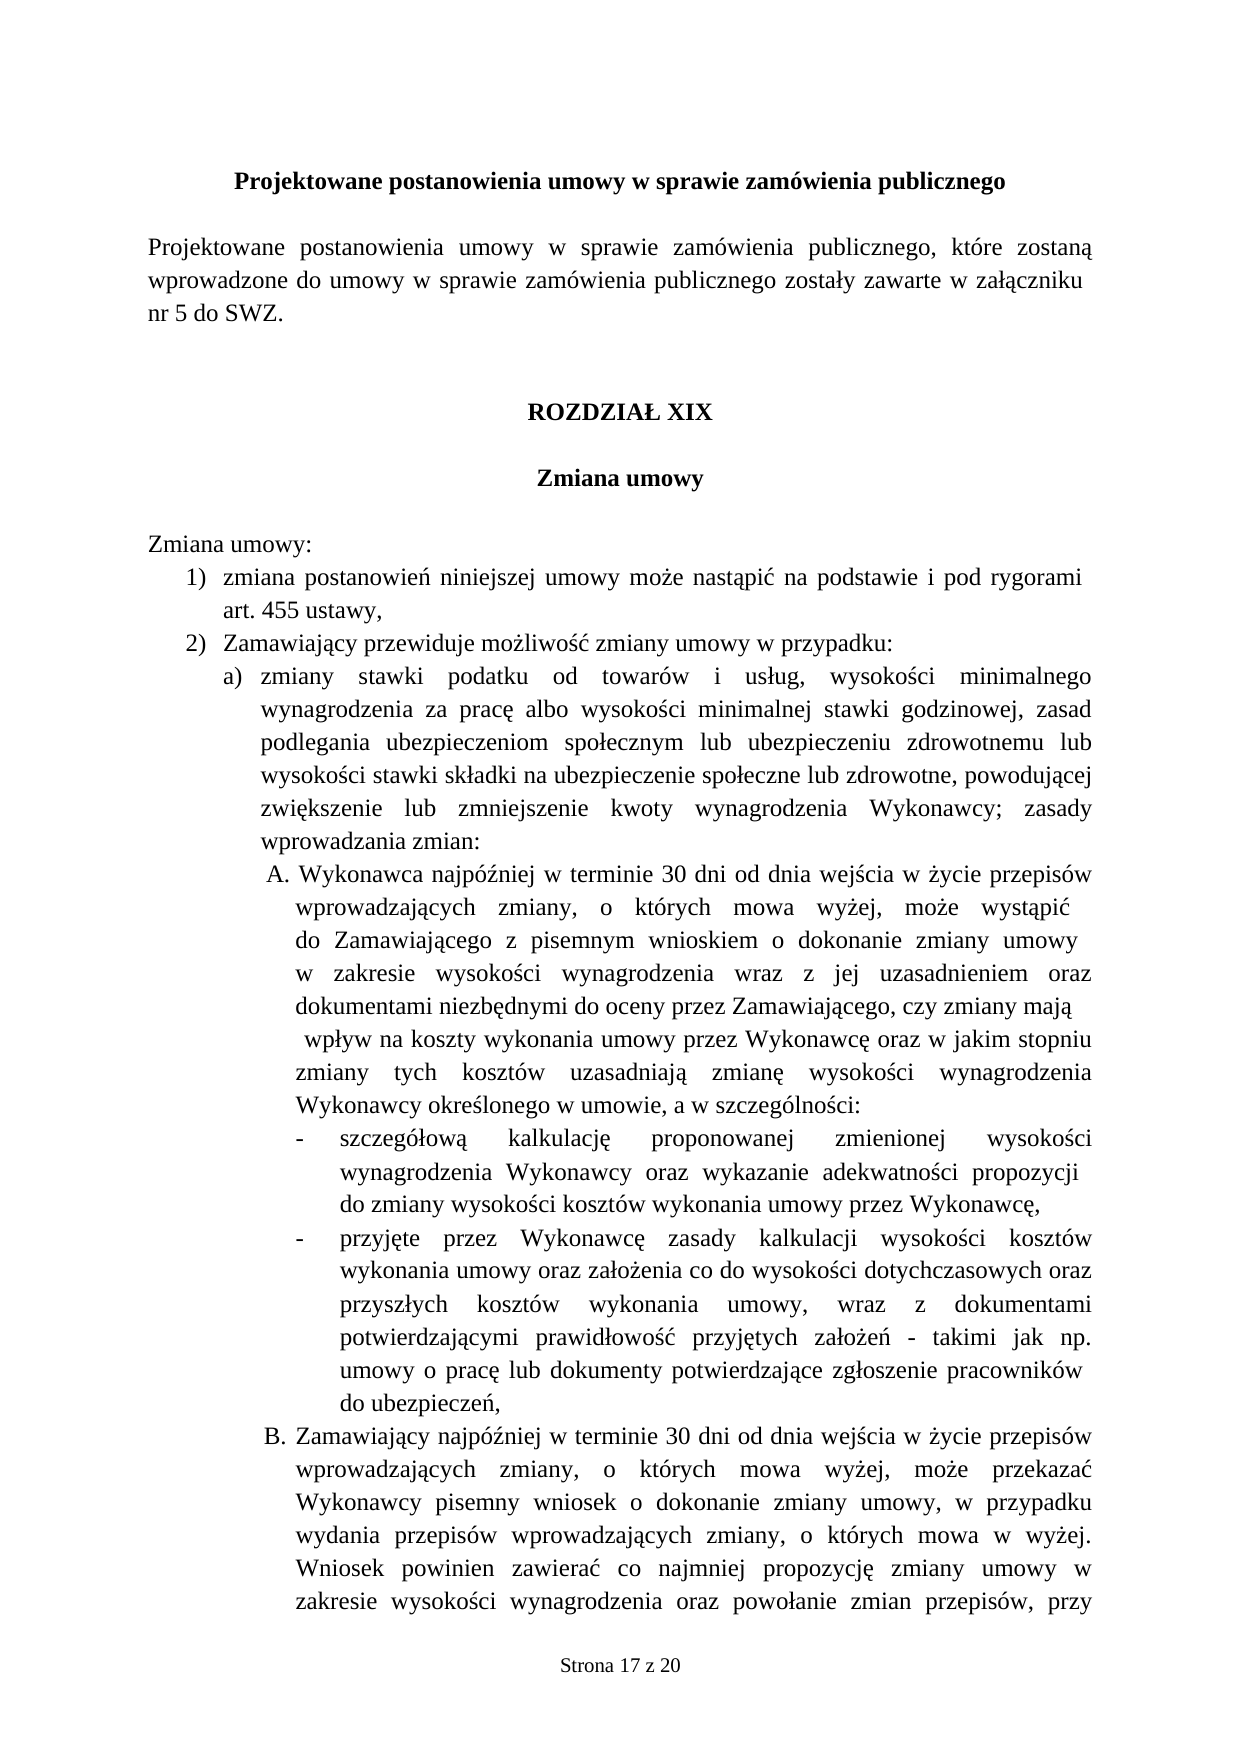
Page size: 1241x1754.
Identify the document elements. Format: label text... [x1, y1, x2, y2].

text Projektowane postanowienia umowy w sprawie zamówienia publicznego [148, 166, 1093, 195]
text ROZDZIAŁ XIX [148, 397, 1093, 426]
text Zmiana umowy: [148, 529, 1093, 558]
list zmiany stawki podatku od towarów i usług, wysokości minimalnego wynagrodzenia za pracę albo wysokości minimalnej stawki godzinowej, zasad podlegania ubezpieczeniom społecznym lub ubezpieczeniu zdrowotnemu lub wysokości stawki składki na ubezpieczenie społeczne lub zdrowotne, powodującej zwiększenie lub zmniejszenie kwoty wynagrodzenia Wykonawcy; zasady wprowadzania zmian: [223, 661, 1093, 855]
list Zamawiający przewiduje możliwość zmiany umowy w przypadku: [185, 628, 1093, 657]
text A. Wykonawca najpóźniej w terminie 30 dni od dnia wejścia w życie przepisów wprowadzających zmiany, o których mowa wyżej, może wystąpić do Zamawiającego z pisemnym wnioskiem o dokonanie zmiany umowy w zakresie wysokości wynagrodzenia wraz z jej uzasadnieniem oraz dokumentami niezbędnymi do oceny przez Zamawiającego, czy zmiany mają [266, 859, 1093, 1020]
text - przyjęte przez Wykonawcę zasady kalkulacji wysokości kosztów wykonania umowy oraz założenia co do wysokości dotychczasowych oraz przyszłych kosztów wykonania umowy, wraz z dokumentami potwierdzającymi prawidłowość przyjętych założeń - takimi jak np. umowy o pracę lub dokumenty potwierdzające zgłoszenie pracowników do ubezpieczeń, [295, 1223, 1093, 1416]
text Zmiana umowy [148, 463, 1093, 492]
list zmiana postanowień niniejszej umowy może nastąpić na podstawie i pod rygorami art. 455 ustawy, [185, 562, 1093, 624]
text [251, 1421, 1093, 1614]
text wpływ na koszty wykonania umowy przez Wykonawcę oraz w jakim stopniu zmiany tych kosztów uzasadniają zmianę wysokości wynagrodzenia Wykonawcy określonego w umowie, a w szczególności: [251, 1024, 1093, 1119]
text Projektowane postanowienia umowy w sprawie zamówienia publicznego, które zostaną wprowadzone do umowy w sprawie zamówienia publicznego zostały zawarte w załączniku nr 5 do SWZ. [148, 232, 1093, 327]
text - szczegółową kalkulację proponowanej zmienionej wysokości wynagrodzenia Wykonawcy oraz wykazanie adekwatności propozycji do zmiany wysokości kosztów wykonania umowy przez Wykonawcę, [295, 1123, 1093, 1218]
